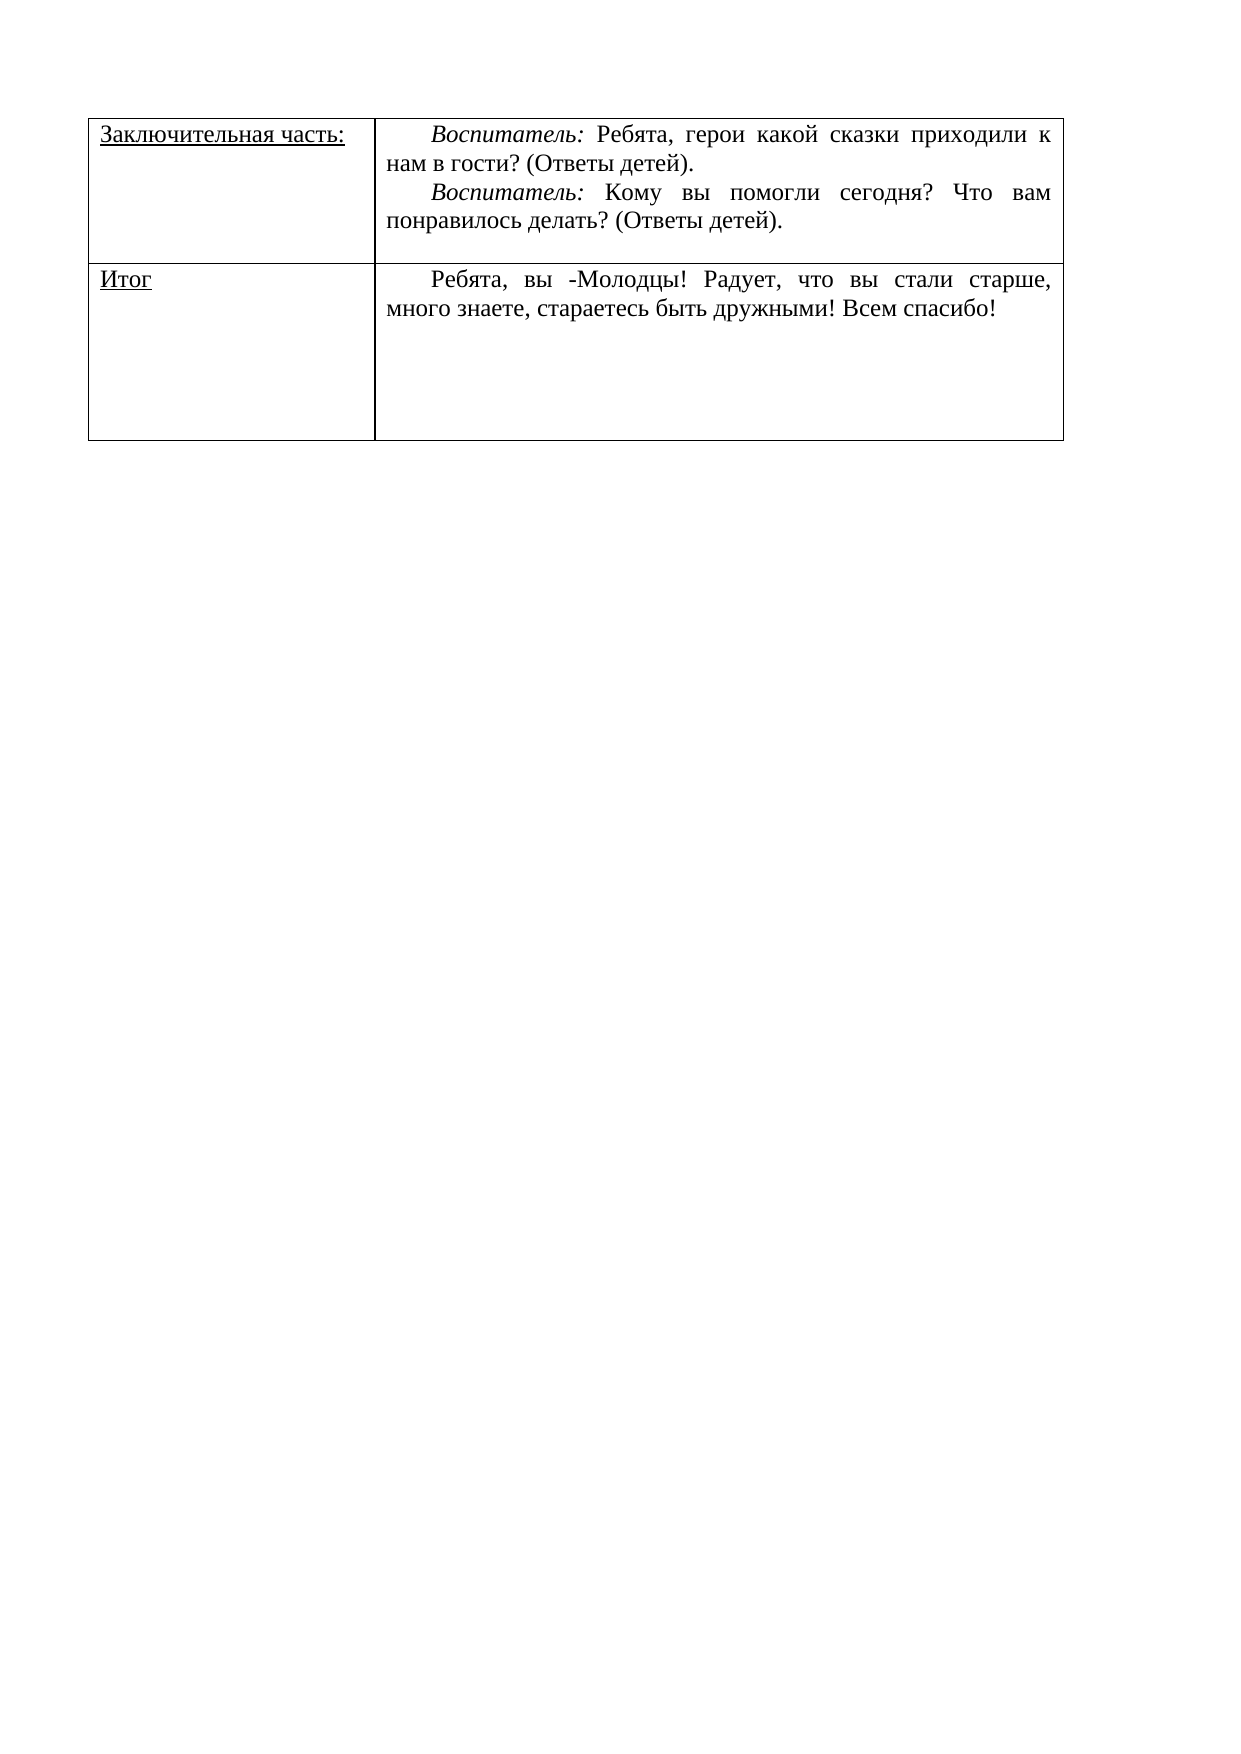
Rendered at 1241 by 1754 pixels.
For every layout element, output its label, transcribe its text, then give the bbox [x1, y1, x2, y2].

table_cell Ребята, вы -Молодцы! Радует, что вы стали старше, много знаете, стараетесь быть дружными! Всем спасибо! [376, 264, 1063, 440]
table_cell Итог [89, 264, 374, 440]
table_cell Воспитатель: Ребята, герои какой сказки приходили к нам в гости? (Ответы детей). Воспитатель: Кому вы помогли сегодня? Что вам понравилось делать? (Ответы детей). [376, 119, 1063, 263]
table_cell Заключительная часть: [89, 119, 374, 263]
